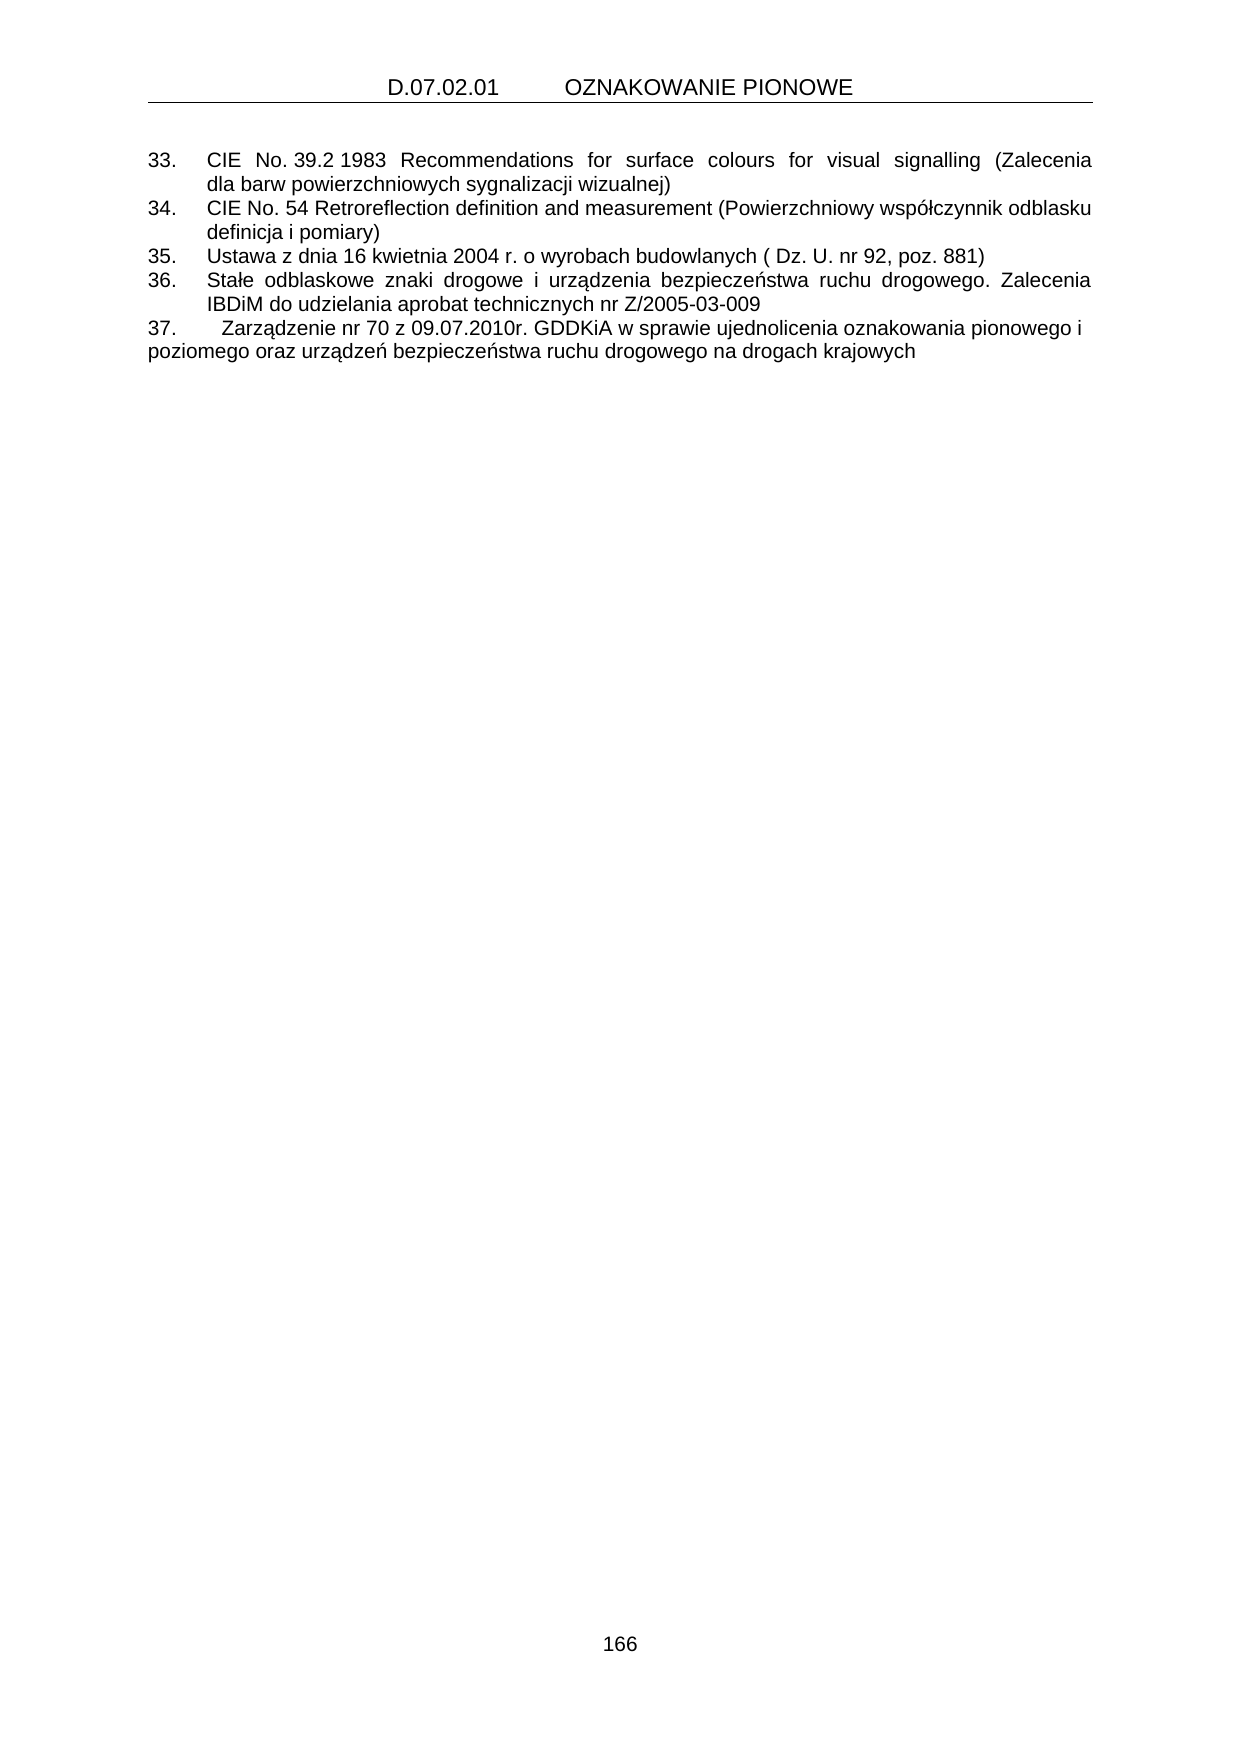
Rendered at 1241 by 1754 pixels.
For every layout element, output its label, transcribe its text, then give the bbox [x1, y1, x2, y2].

text 36. Stałe odblaskowe znaki drogowe i urządzenia bezpieczeństwa ruchu drogowego. Zalecenia IBDiM do udzielania aprobat technicznych nr Z/2005-03-009 [148, 267, 1093, 315]
text 35. Ustawa z dnia 16 kwietnia 2004 r. o wyrobach budowlanych ( Dz. U. nr 92, poz. 881) [148, 243, 1093, 267]
text 34. CIE No. 54 Retroreflection definition and measurement (Powierzchniowy współczynnik odblasku definicja i pomiary) [148, 196, 1093, 243]
text 37. Zarządzenie nr 70 z 09.07.2010r. GDDKiA w sprawie ujednolicenia oznakowania pionowego i poziomego oraz urządzeń bezpieczeństwa ruchu drogowego na drogach krajowych [148, 315, 1093, 363]
text 33. CIE No. 39.2 1983 Recommendations for surface colours for visual signalling (Zalecenia dla barw powierzchniowych sygnalizacji wizualnej) [148, 148, 1093, 196]
